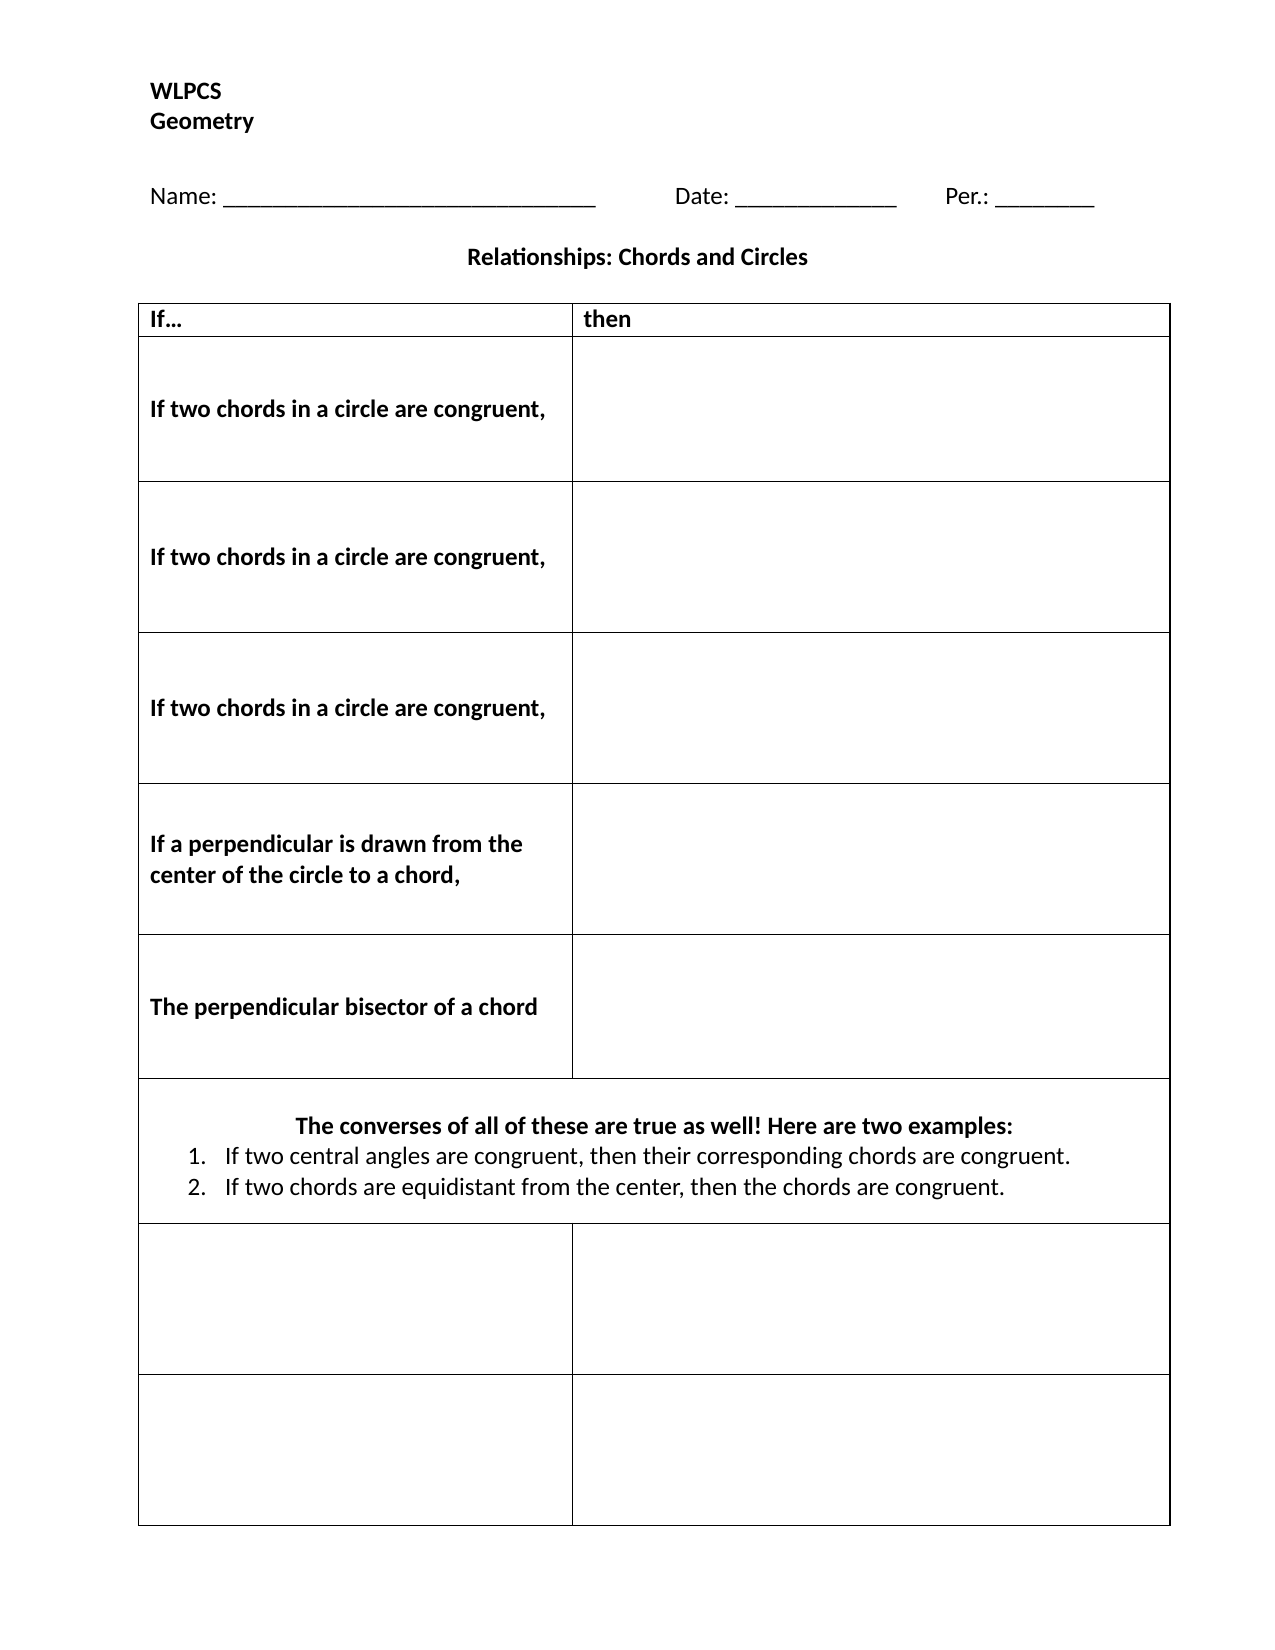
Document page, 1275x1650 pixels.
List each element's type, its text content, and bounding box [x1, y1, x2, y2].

table_cell [139, 1224, 572, 1374]
table_cell If two chords in a circle are congruent, [139, 337, 572, 481]
table_cell [573, 337, 1169, 481]
table_cell [573, 1224, 1169, 1374]
table_cell [573, 1375, 1169, 1525]
table_cell The converses of all of these are true as well! Here are two examples: If two central angles are congruent, then their corresponding chords are congruent. If two chords are equidistant from the center, then the chords are congruent. [139, 1079, 1169, 1222]
table_cell The perpendicular bisector of a chord [139, 935, 572, 1078]
table_cell [573, 633, 1169, 783]
text Relationships: Chords and Circles [150, 242, 1125, 272]
table_header then [573, 304, 1169, 336]
table_cell If a perpendicular is drawn from the center of the circle to a chord, [139, 784, 572, 934]
table_cell [139, 1375, 572, 1525]
table_cell [573, 784, 1169, 934]
table_cell If two chords in a circle are congruent, [139, 633, 572, 783]
table_cell [573, 935, 1169, 1078]
table_cell If two chords in a circle are congruent, [139, 482, 572, 632]
table_header If… [139, 304, 572, 336]
table_cell [573, 482, 1169, 632]
text Name: ______________________________ Date: _____________ Per.: ________ [150, 181, 1125, 211]
